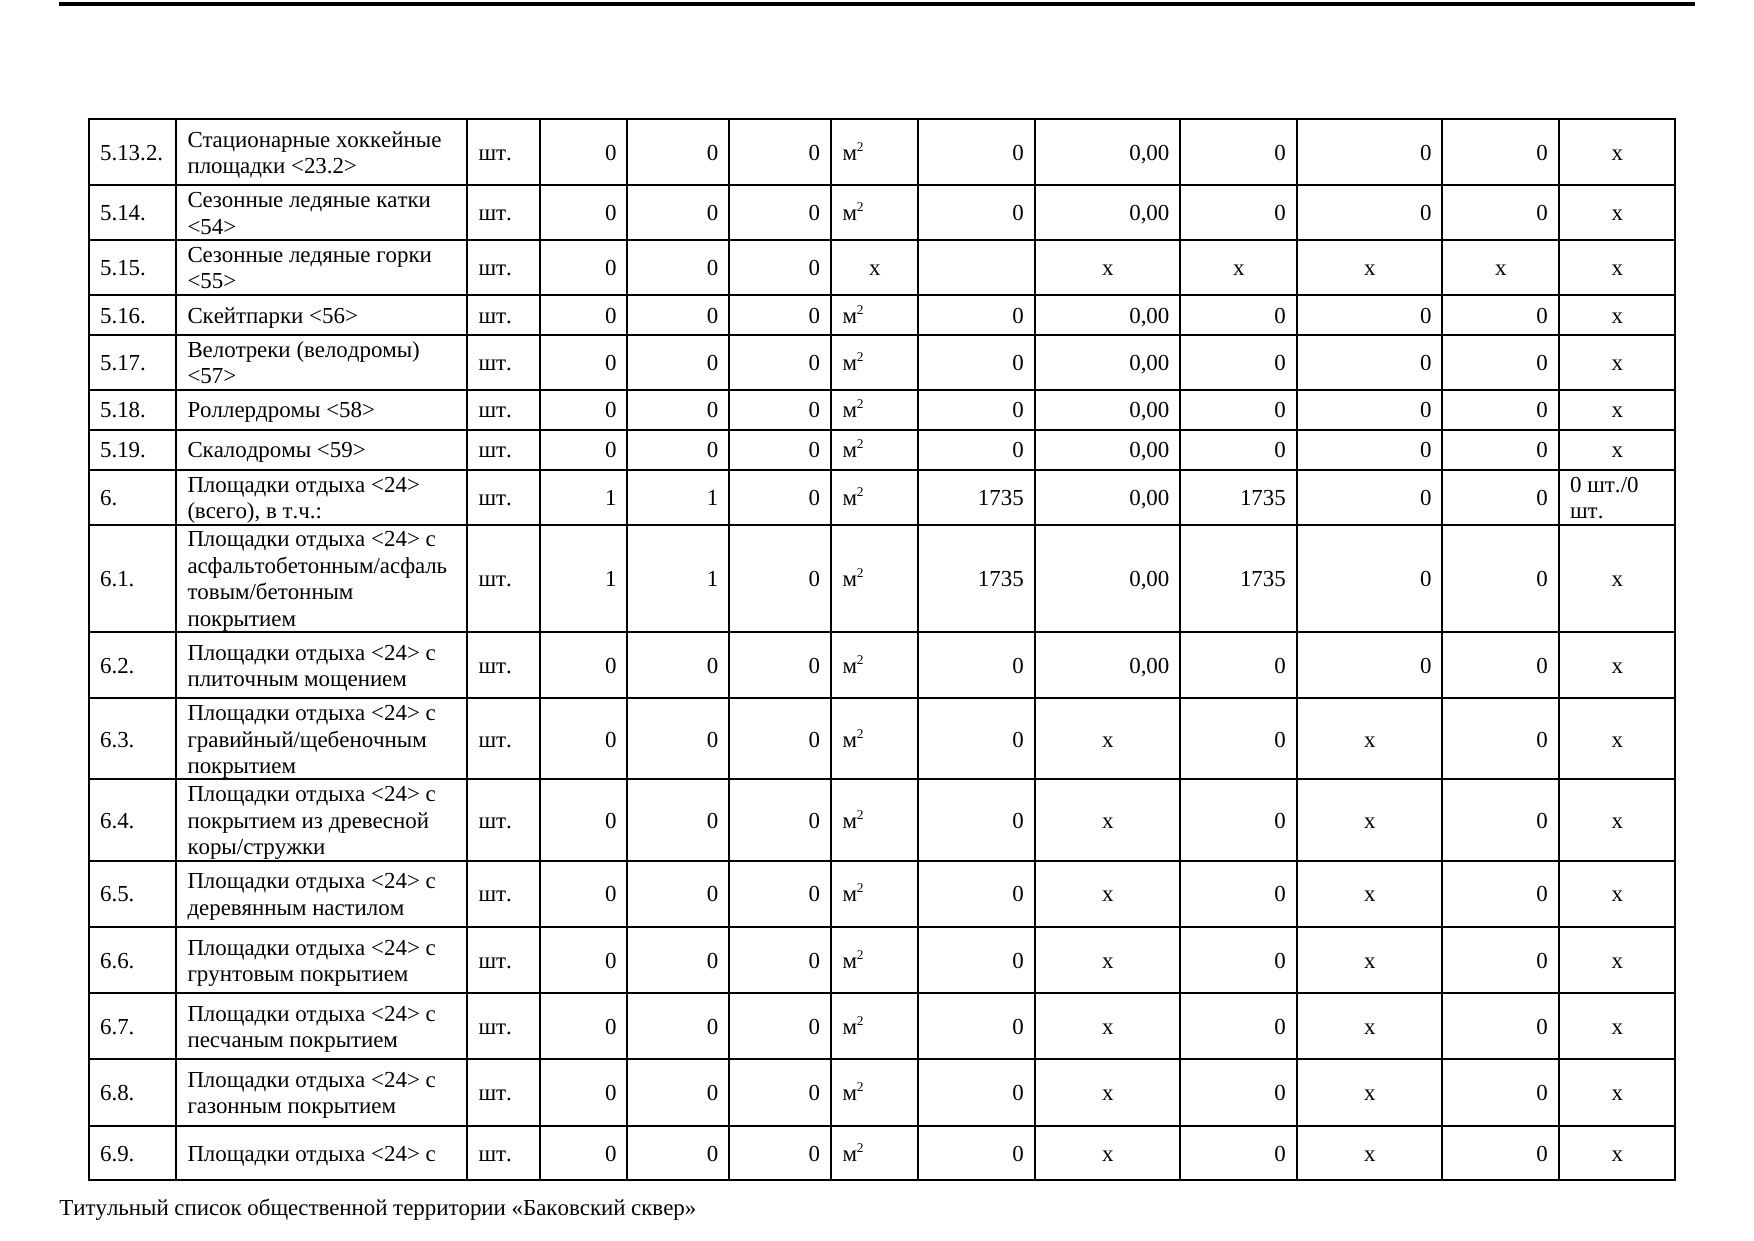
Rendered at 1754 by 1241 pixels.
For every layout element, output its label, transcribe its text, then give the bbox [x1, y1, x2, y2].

table_cell 5.13.2. [90, 120, 175, 184]
table_cell 0 [730, 120, 830, 184]
table_cell 0,00 [1036, 186, 1179, 239]
table_cell 0 [919, 633, 1034, 697]
table_cell 0 [1443, 1060, 1558, 1124]
table_cell шт. [468, 526, 539, 631]
table_cell м2 [832, 1127, 917, 1179]
table_cell шт. [468, 994, 539, 1058]
table_cell 0,00 [1036, 633, 1179, 697]
table_cell x [1443, 241, 1558, 294]
table_cell 0 [1443, 928, 1558, 992]
table_cell 6.8. [90, 1060, 175, 1124]
table_cell Площадки отдыха <24> с газонным покрытием [177, 1060, 466, 1124]
table_cell 0 [541, 336, 626, 389]
table_cell 0 [628, 431, 728, 469]
table_cell шт. [468, 120, 539, 184]
table_cell 0 [919, 1060, 1034, 1124]
table_cell 0 [1443, 633, 1558, 697]
table_cell 0 [1181, 928, 1296, 992]
table_cell 0,00 [1036, 431, 1179, 469]
table_cell x [1298, 928, 1441, 992]
table_cell 0,00 [1036, 526, 1179, 631]
table_cell 0 [541, 994, 626, 1058]
table_cell шт. [468, 336, 539, 389]
table_cell 0,00 [1036, 391, 1179, 429]
table_cell 0 [1443, 120, 1558, 184]
table_cell 0 [730, 391, 830, 429]
table_cell 0,00 [1036, 471, 1179, 523]
table_cell 0 [1443, 391, 1558, 429]
table_cell 0 [1181, 633, 1296, 697]
table_cell 1735 [1181, 471, 1296, 523]
table_cell x [1036, 1127, 1179, 1179]
table_cell 0 [730, 1060, 830, 1124]
table_cell 0 [919, 1127, 1034, 1179]
table_cell 0 [730, 862, 830, 926]
table_cell x [1560, 699, 1674, 778]
table_cell 6.5. [90, 862, 175, 926]
table_cell м2 [832, 120, 917, 184]
table_cell 5.15. [90, 241, 175, 294]
table_cell 1735 [1181, 526, 1296, 631]
table_cell x [1560, 336, 1674, 389]
table_cell 0 [628, 928, 728, 992]
table_cell 0 [541, 699, 626, 778]
table_cell 0 [628, 336, 728, 389]
table_cell 0 [730, 241, 830, 294]
table_cell 0 [541, 928, 626, 992]
table_cell 0 [1181, 862, 1296, 926]
table_cell Площадки отдыха <24> с плиточным мощением [177, 633, 466, 697]
table_cell 0 [1181, 994, 1296, 1058]
table_cell м2 [832, 928, 917, 992]
table_cell 0 [628, 1060, 728, 1124]
table_cell Скейтпарки <56> [177, 296, 466, 334]
table_cell Сезонные ледяные горки <55> [177, 241, 466, 294]
table_cell Велотреки (велодромы) <57> [177, 336, 466, 389]
table_cell 0 [730, 1127, 830, 1179]
table_cell x [1036, 862, 1179, 926]
table_cell x [1298, 1127, 1441, 1179]
table_cell 0 [628, 241, 728, 294]
table_cell 0 [541, 120, 626, 184]
table_cell Площадки отдыха <24> с грунтовым покрытием [177, 928, 466, 992]
table_cell 6.3. [90, 699, 175, 778]
table_cell шт. [468, 471, 539, 523]
table_cell 0 [1443, 296, 1558, 334]
table_cell 6. [90, 471, 175, 523]
table_cell 0 [628, 633, 728, 697]
table_cell 0 [730, 296, 830, 334]
table_cell шт. [468, 1060, 539, 1124]
table_cell x [1298, 994, 1441, 1058]
table_cell x [1036, 994, 1179, 1058]
table_cell 5.18. [90, 391, 175, 429]
table_cell 0 [541, 391, 626, 429]
table_cell 0 [1298, 296, 1441, 334]
table_cell 0 [1181, 391, 1296, 429]
table_cell 5.14. [90, 186, 175, 239]
table_cell шт. [468, 186, 539, 239]
table_cell м2 [832, 526, 917, 631]
table_cell x [1560, 391, 1674, 429]
table_cell 6.9. [90, 1127, 175, 1179]
table_cell 5.16. [90, 296, 175, 334]
table_cell x [1036, 699, 1179, 778]
table_cell Площадки отдыха <24> с гравийный/щебеночным покрытием [177, 699, 466, 778]
table_cell 0 [1443, 862, 1558, 926]
table_cell 0 [730, 471, 830, 523]
table_cell шт. [468, 780, 539, 859]
table_cell x [1298, 241, 1441, 294]
table_cell 0 [1181, 780, 1296, 859]
table_cell шт. [468, 862, 539, 926]
table_cell 5.19. [90, 431, 175, 469]
table_cell Площадки отдыха <24> с покрытием из древесной коры/стружки [177, 780, 466, 859]
table_cell 0 [919, 928, 1034, 992]
table_cell 6.1. [90, 526, 175, 631]
table_cell [919, 241, 1034, 294]
table_cell 0 [1443, 336, 1558, 389]
table_cell 0 [1443, 431, 1558, 469]
table_cell шт. [468, 1127, 539, 1179]
table_cell 0 [919, 336, 1034, 389]
table_cell м2 [832, 994, 917, 1058]
table_cell 0 [1181, 296, 1296, 334]
table_cell 0 [541, 296, 626, 334]
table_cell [177, 1127, 466, 1179]
table_cell 0 [541, 431, 626, 469]
table_cell 0 [730, 336, 830, 389]
table_cell 0 [541, 1127, 626, 1179]
table_cell Площадки отдыха <24> с асфальтобетонным/асфальтовым/бетонным покрытием [177, 526, 466, 631]
table_cell 6.4. [90, 780, 175, 859]
table_cell 0 [1443, 780, 1558, 859]
table_cell 0 [1298, 391, 1441, 429]
table_cell Роллердромы <58> [177, 391, 466, 429]
table_cell x [1298, 699, 1441, 778]
table_cell 0 [1443, 994, 1558, 1058]
table_cell 0 [1298, 471, 1441, 523]
table_cell 0 [541, 186, 626, 239]
table_cell x [1560, 431, 1674, 469]
table_cell x [1560, 1060, 1674, 1124]
table_cell 0 [1181, 699, 1296, 778]
table_cell 5.17. [90, 336, 175, 389]
table_cell 0 [1298, 120, 1441, 184]
table_cell 0 [1443, 526, 1558, 631]
table_cell 0 [628, 994, 728, 1058]
table_cell 0 [1298, 336, 1441, 389]
table_cell Стационарные хоккейные площадки <23.2> [177, 120, 466, 184]
table_cell 0 [1181, 1060, 1296, 1124]
table_cell x [1298, 780, 1441, 859]
table_cell x [1298, 862, 1441, 926]
table_cell 0 [628, 699, 728, 778]
table_cell x [1560, 296, 1674, 334]
table_cell м2 [832, 296, 917, 334]
table_cell 0 [1181, 431, 1296, 469]
table_cell 0 [628, 862, 728, 926]
table_cell 0 [730, 780, 830, 859]
table_cell 0 [628, 186, 728, 239]
table_cell м2 [832, 862, 917, 926]
table_cell 0 [1181, 336, 1296, 389]
table_cell 1 [541, 526, 626, 631]
table_cell x [1560, 780, 1674, 859]
table_cell 1 [541, 471, 626, 523]
table_cell 0 [919, 431, 1034, 469]
table_cell шт. [468, 431, 539, 469]
table_cell 6.7. [90, 994, 175, 1058]
table_cell 1735 [919, 471, 1034, 523]
table_cell шт. [468, 633, 539, 697]
table_cell 0 [919, 391, 1034, 429]
table_cell 0 [541, 1060, 626, 1124]
table_cell x [1036, 928, 1179, 992]
table_cell 0 [541, 862, 626, 926]
table_cell 0 [730, 994, 830, 1058]
table_cell 0 [1443, 1127, 1558, 1179]
table_cell x [1560, 862, 1674, 926]
table_cell 0 [919, 186, 1034, 239]
table_cell шт. [468, 296, 539, 334]
table_cell 0 [1181, 120, 1296, 184]
table_cell x [1560, 928, 1674, 992]
table_cell шт. [468, 241, 539, 294]
table_cell 0 [919, 780, 1034, 859]
table_cell Площадки отдыха <24> с деревянным настилом [177, 862, 466, 926]
table_cell x [1181, 241, 1296, 294]
table_cell 0 [730, 431, 830, 469]
table_cell 0 [1181, 1127, 1296, 1179]
table_cell 0 [919, 862, 1034, 926]
table_cell 0 [1298, 186, 1441, 239]
table_cell 0 [919, 994, 1034, 1058]
table_cell м2 [832, 391, 917, 429]
table_cell x [1036, 241, 1179, 294]
table_cell x [1560, 186, 1674, 239]
table_cell шт. [468, 391, 539, 429]
table_cell 0 [730, 699, 830, 778]
table_cell x [1560, 120, 1674, 184]
table_cell 0,00 [1036, 336, 1179, 389]
table_cell 0 [541, 241, 626, 294]
table_cell 1 [628, 471, 728, 523]
table_cell 0 [628, 296, 728, 334]
table_cell м2 [832, 431, 917, 469]
table_cell 0 [730, 633, 830, 697]
table_cell 0 шт./0 шт. [1560, 471, 1674, 523]
table_cell 0 [919, 699, 1034, 778]
table_cell м2 [832, 336, 917, 389]
table_cell 0 [1181, 186, 1296, 239]
table_cell 0 [1298, 526, 1441, 631]
table_cell 0,00 [1036, 120, 1179, 184]
table_cell 0 [730, 526, 830, 631]
table_cell 0 [541, 633, 626, 697]
table_cell x [1298, 1060, 1441, 1124]
table_cell 0 [730, 186, 830, 239]
table_cell 0 [1298, 431, 1441, 469]
table_cell 6.6. [90, 928, 175, 992]
table_cell 0 [1443, 471, 1558, 523]
table_cell 0 [1443, 186, 1558, 239]
table_cell x [832, 241, 917, 294]
table_cell Скалодромы <59> [177, 431, 466, 469]
table_cell x [1560, 994, 1674, 1058]
table_cell 0 [628, 780, 728, 859]
table_cell 0 [628, 120, 728, 184]
table_cell шт. [468, 699, 539, 778]
table_cell м2 [832, 633, 917, 697]
table_cell 6.2. [90, 633, 175, 697]
table_cell 1 [628, 526, 728, 631]
table_cell 0 [541, 780, 626, 859]
table_cell 0 [628, 391, 728, 429]
table_cell 0 [1298, 633, 1441, 697]
table_cell Сезонные ледяные катки <54> [177, 186, 466, 239]
table_cell шт. [468, 928, 539, 992]
table_cell x [1560, 1127, 1674, 1179]
table_cell 0 [919, 120, 1034, 184]
table_cell 0,00 [1036, 296, 1179, 334]
table_cell 0 [1443, 699, 1558, 778]
table_cell м2 [832, 1060, 917, 1124]
table_cell м2 [832, 780, 917, 859]
table_cell м2 [832, 699, 917, 778]
table_cell x [1036, 780, 1179, 859]
table_cell 0 [628, 1127, 728, 1179]
table_cell м2 [832, 471, 917, 523]
table_cell x [1036, 1060, 1179, 1124]
table_cell Площадки отдыха <24> с песчаным покрытием [177, 994, 466, 1058]
table_cell x [1560, 526, 1674, 631]
table_cell 0 [919, 296, 1034, 334]
table_cell Площадки отдыха <24> (всего), в т.ч.: [177, 471, 466, 523]
table_cell м2 [832, 186, 917, 239]
table_cell 1735 [919, 526, 1034, 631]
table_cell x [1560, 241, 1674, 294]
table_cell x [1560, 633, 1674, 697]
table_cell 0 [730, 928, 830, 992]
